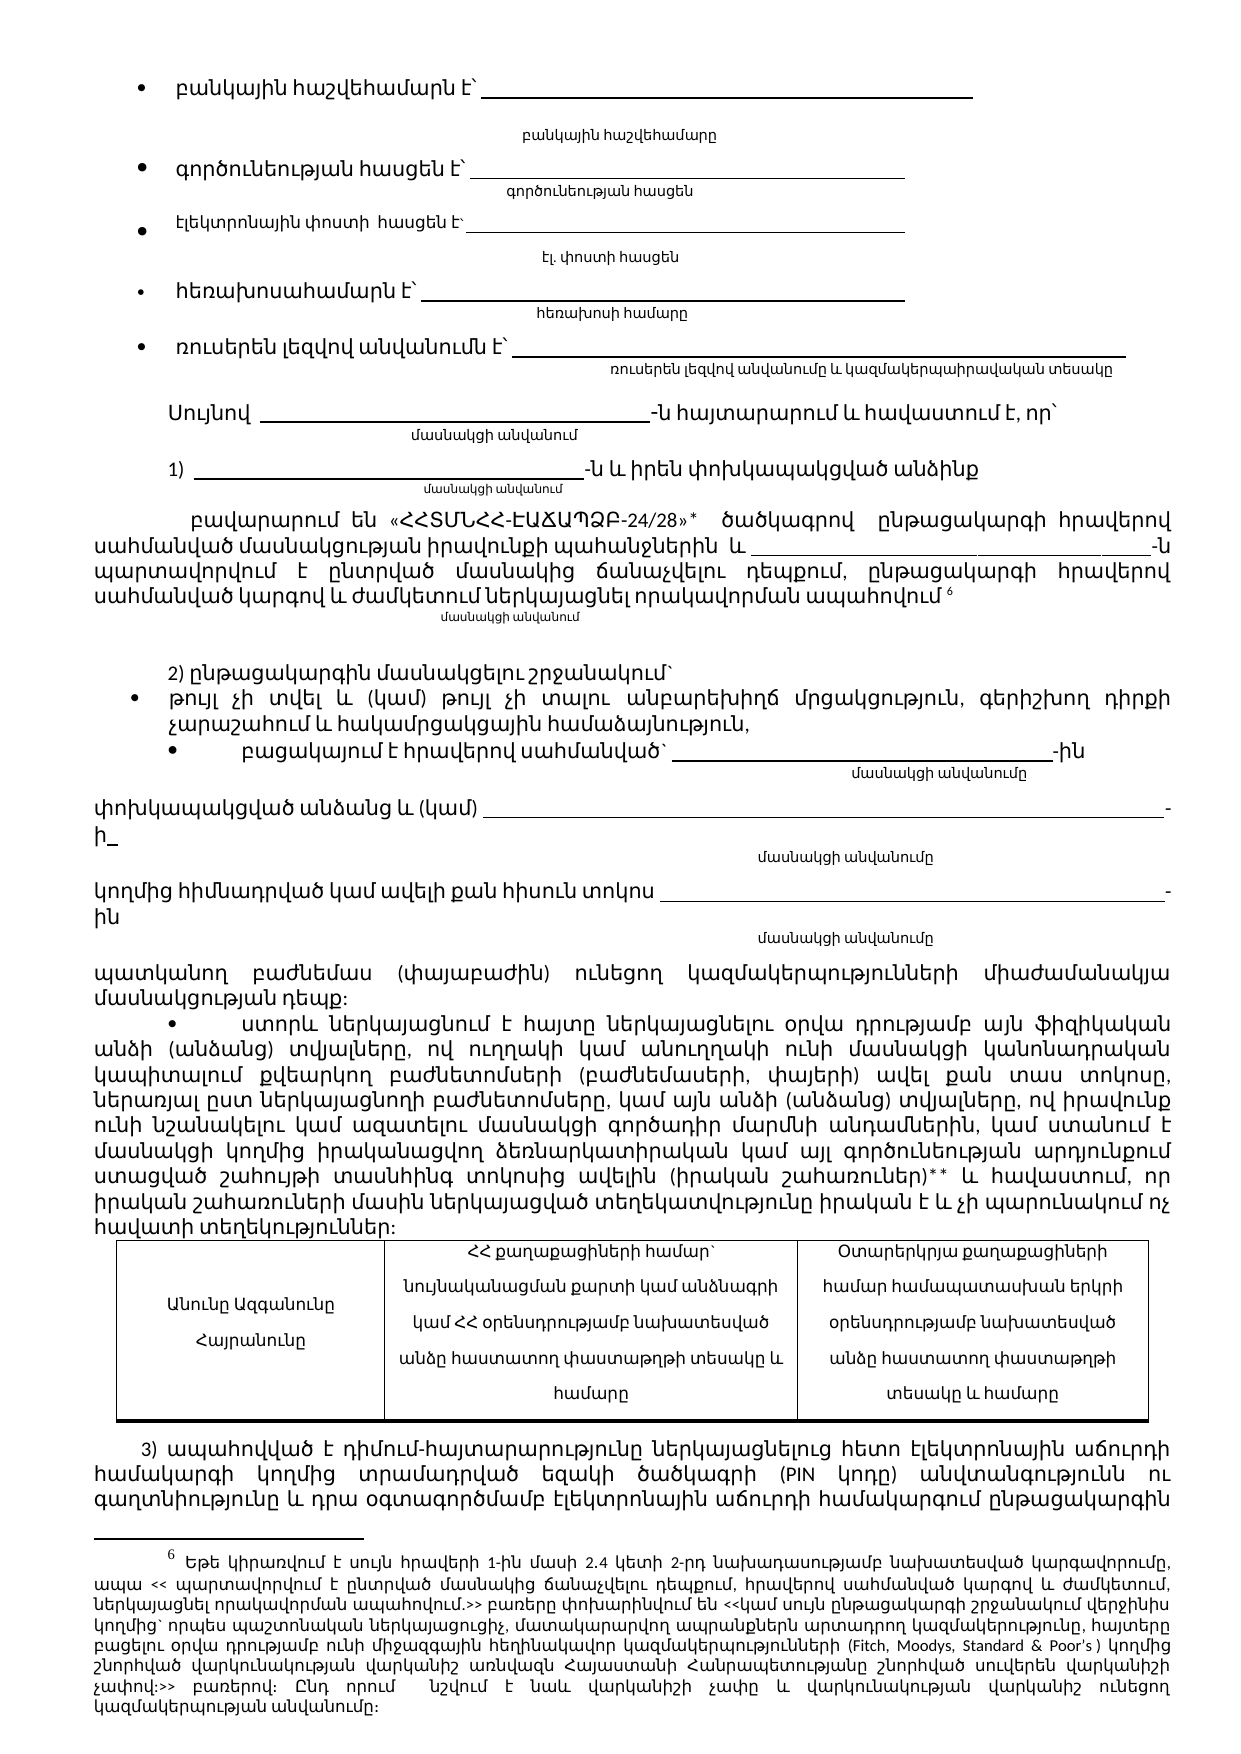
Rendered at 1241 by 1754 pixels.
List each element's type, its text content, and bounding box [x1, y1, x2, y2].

text կողմից հիմնադրված կամ ավելի քան հիսուն տոկոս -ին [94, 879, 1171, 929]
text բավարարում են «ՀՀՏՄՆՀՀ-ԷԱՃԱՊՁԲ-24/28»* ծածկագրով ընթացակարգի հրավերով սահմանված մասնակցության իրավունքի պահանջներին և -ն պարտավորվում է ընտրված մասնակից ճանաչվելու դեպքում, ընթացակարգի հրավերով սահմանված կարգով և ժամկետում ներկայացնել որակավորման ապահովում [94, 507, 1171, 609]
text մասնակցի անվանում [94, 426, 1171, 457]
table_header Օտարերկրյա քաղաքացիների համար համապատասխան երկրի օրենսդրությամբ նախատեսված անձը հաստատող փաստաթղթի տեսակը և համարը [798, 1241, 1148, 1419]
text ռուսերեն լեզվով անվանումը և կազմակերպաիրավական տեսակը [536, 360, 1171, 391]
text Սույնով -ն հայտարարում և հավաստում է, որ՝ [94, 396, 1171, 426]
text մասնակցի անվանումը [94, 848, 1171, 879]
text էլ. փոստի հասցեն [94, 248, 1171, 279]
list բացակայում է հրավերով սահմանված` -ին [94, 736, 1171, 764]
text գործունեության հասցեն [94, 182, 1171, 212]
text մասնակցի անվանումը [94, 929, 1171, 960]
text բանկային հաշվեհամարը [94, 126, 1171, 156]
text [94, 1436, 1171, 1512]
text 1) -ն և իրեն փոխկապակցված անձինք [94, 457, 1171, 482]
text մասնակցի անվանում [94, 482, 1171, 507]
list գործունեության հասցեն է՝ [138, 156, 1171, 182]
list ստորև ներկայացնում է հայտը ներկայացնելու օրվա դրությամբ այն ֆիզիկական անձի (անձանց) տվյալները, ով ուղղակի կամ անուղղակի ունի մասնակցի կանոնադրական կապիտալում քվեարկող բաժնետոմսերի (բաժնեմասերի, փայերի) ավել քան տաս տոկոսը, ներառյալ ըստ ներկայացնողի բաժնետոմսերը, կամ այն անձի (անձանց) տվյալները, ով իրավունք ունի նշանակելու կամ ազատելու մասնակցի գործադիր մարմնի անդամներին, կամ ստանում է մասնակցի կողմից իրականացվող ձեռնարկատիրական կամ այլ գործունեության արդյունքում ստացված շահույթի տասնհինգ տոկոսից ավելին (իրական շահառուներ)** և հավաստում, որ իրական շահառուների մասին ներկայացված տեղեկատվությունը իրական է և չի պարունակում ոչ հավատի տեղեկություններ: [94, 1011, 1171, 1240]
table_header ՀՀ քաղաքացիների համար` նույնականացման քարտի կամ անձնագրի կամ ՀՀ օրենսդրությամբ նախատեսված անձը հաստատող փաստաթղթի տեսակը և համարը [385, 1241, 797, 1419]
list բանկային հաշվեհամարն է՝ [138, 75, 1171, 126]
table_header Անունը Ազգանունը Հայրանունը [117, 1241, 384, 1419]
list էլեկտրոնային փոստի հասցեն է՝ [138, 212, 1171, 248]
text հեռախոսի համարը [462, 304, 1171, 334]
list ռուսերեն լեզվով անվանումն է՝ [138, 334, 1171, 360]
text մասնակցի անվանումը [94, 764, 1171, 795]
text 2) ընթացակարգին մասնակցելու շրջանակում` [94, 660, 1171, 685]
text փոխկապակցված անձանց և (կամ) -ի [94, 795, 1171, 848]
text պատկանող բաժնեմաս (փայաբաժին) ունեցող կազմակերպությունների միաժամանակյա մասնակցության դեպք: [94, 960, 1171, 1011]
list հեռախոսահամարն է՝ [138, 279, 1171, 304]
list թույլ չի տվել և (կամ) թույլ չի տալու անբարեխիղճ մրցակցություն, գերիշխող դիրքի չարաշահում և հակամրցակցային համաձայնություն, [131, 685, 1171, 736]
text մասնակցի անվանում [94, 609, 1171, 634]
